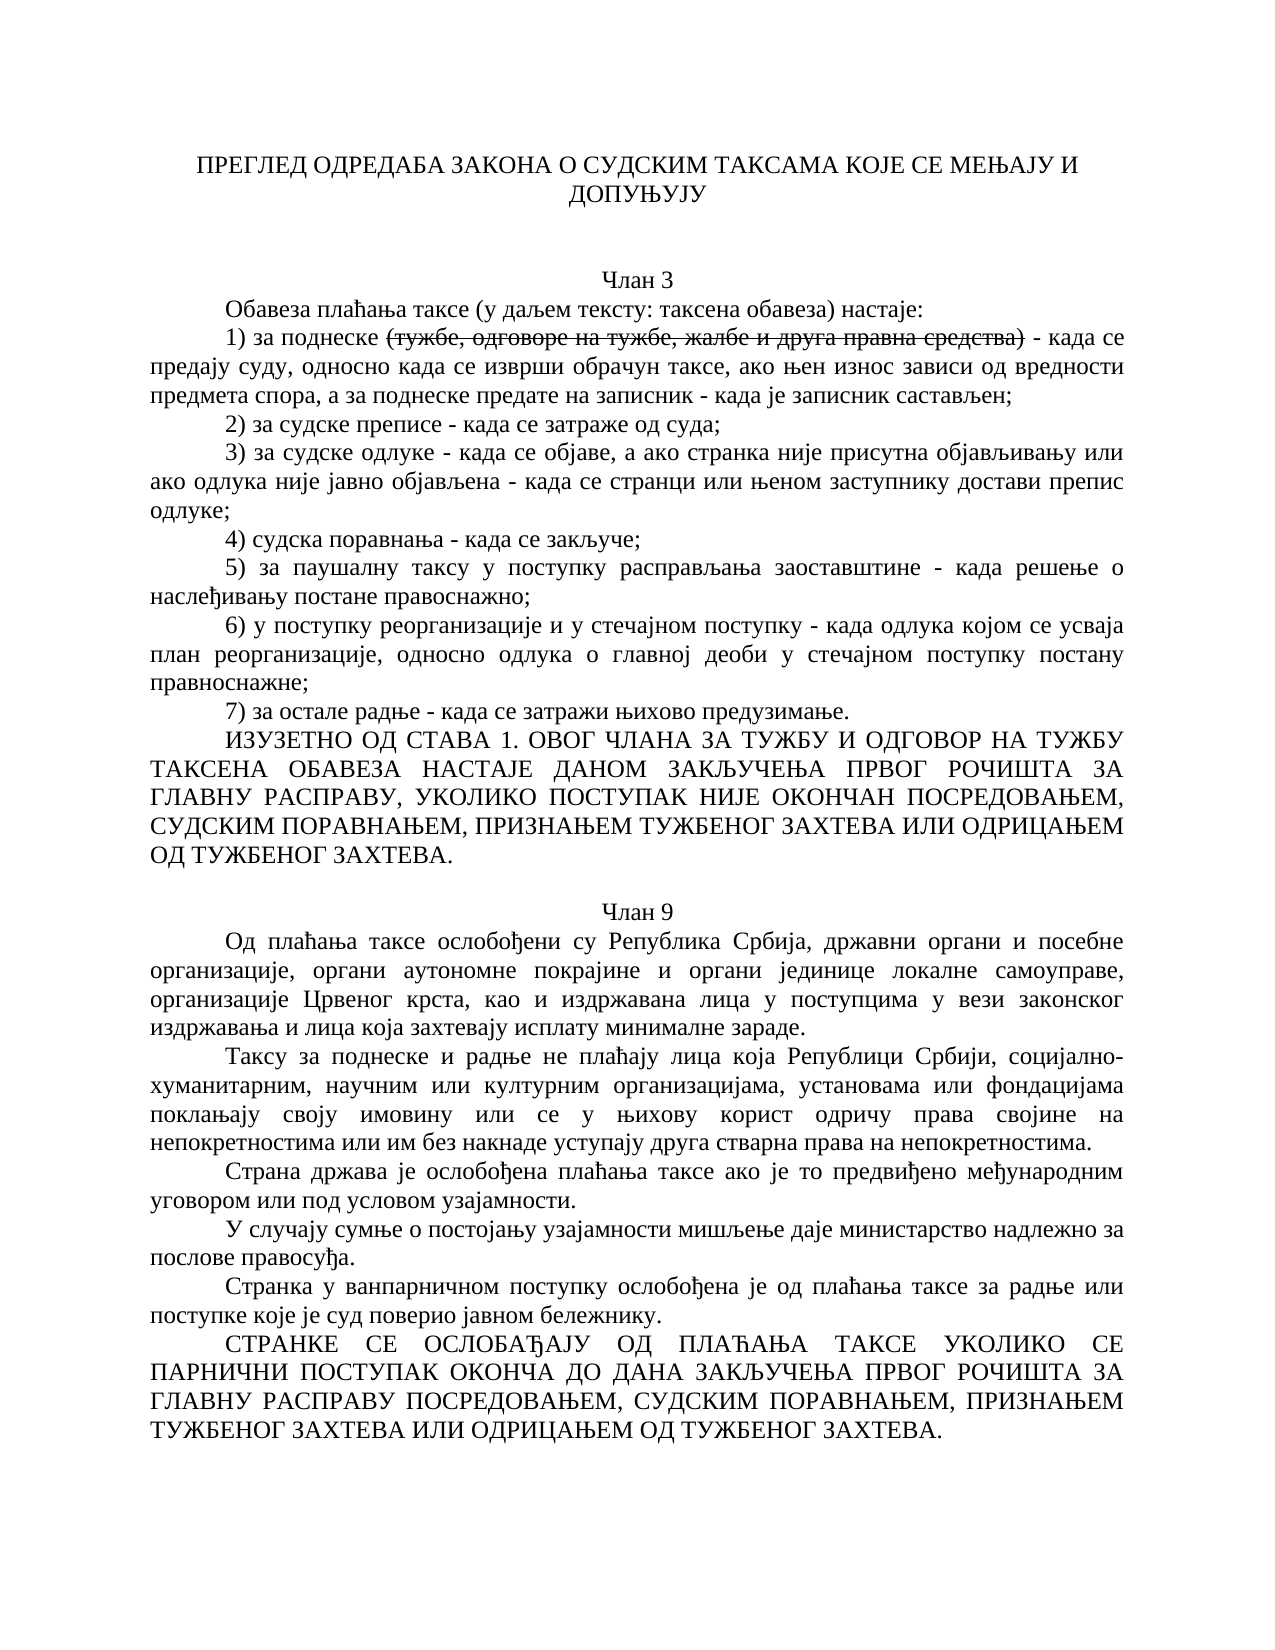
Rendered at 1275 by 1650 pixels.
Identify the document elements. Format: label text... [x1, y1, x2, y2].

text ИЗУЗЕТНО ОД СТАВА 1. ОВОГ ЧЛАНА ЗА ТУЖБУ И ОДГОВОР НА ТУЖБУ ТАКСЕНА ОБАВЕЗА НАСТАЈЕ ДАНОМ ЗАКЉУЧЕЊА ПРВОГ РОЧИШТА ЗА ГЛАВНУ РАСПРАВУ, УКОЛИКО ПОСТУПАК НИЈЕ ОКОНЧАН ПОСРЕДОВАЊЕМ, СУДСКИМ ПОРАВНАЊЕМ, ПРИЗНАЊЕМ ТУЖБЕНОГ ЗАХТЕВА ИЛИ ОДРИЦАЊЕМ ОД ТУЖБЕНОГ ЗАХТЕВА. [150, 725, 1125, 869]
text СТРАНКЕ СЕ ОСЛОБАЂАЈУ ОД ПЛАЋАЊА ТАКСЕ УКОЛИКО СЕ ПАРНИЧНИ ПОСТУПАК ОКОНЧА ДО ДАНА ЗАКЉУЧЕЊА ПРВОГ РОЧИШТА ЗА ГЛАВНУ РАСПРАВУ ПОСРЕДОВАЊЕМ, СУДСКИМ ПОРАВНАЊЕМ, ПРИЗНАЊЕМ ТУЖБЕНОГ ЗАХТЕВА ИЛИ ОДРИЦАЊЕМ ОД ТУЖБЕНОГ ЗАХТЕВА. [150, 1329, 1125, 1444]
text У случају сумње о постојању узајамности мишљење даје министарство надлежно за послове правосуђа. [150, 1214, 1125, 1271]
text Од плаћања таксе ослобођени су Република Србија, државни органи и посебне организације, органи аутономне покрајине и органи јединице локалне самоуправе, организације Црвеног крста, као и издржавана лица у поступцима у вези законског издржавања и лица која захтевају исплату минималне зараде. [150, 926, 1125, 1041]
text Члан 9 [150, 897, 1125, 926]
text 6) у поступку реорганизације и у стечајном поступку - када одлука којом се усваја план реорганизације, односно одлука о главној деоби у стечајном поступку постану правноснажне; [150, 610, 1125, 696]
text Члан 3 [150, 265, 1125, 294]
text Странка у ванпарничном поступку ослобођена је од плаћања таксе за радње или поступке које је суд поверио јавном бележнику. [150, 1271, 1125, 1329]
text 3) за судске одлуке - када се објаве, а ако странка није присутна објављивању или ако одлука није јавно објављена - када се странци или њеном заступнику достави препис одлуке; [150, 437, 1125, 524]
text 2) за судске преписе - када се затраже од суда; [150, 409, 1125, 437]
text Страна држава је ослобођена плаћања таксе ако је то предвиђено међународним уговором или под условом узајамности. [150, 1156, 1125, 1214]
text ПРЕГЛЕД ОДРЕДАБА ЗАКОНА О СУДСКИМ ТАКСАМА КОЈЕ СЕ МЕЊАЈУ И ДОПУЊУЈУ [150, 150, 1125, 207]
text Обавеза плаћања таксе (у даљем тексту: таксена обавеза) настаје: [150, 294, 1125, 322]
text 5) за паушалну таксу у поступку расправљања заоставштине - када решење о наслеђивању постане правоснажно; [150, 552, 1125, 610]
text 1) за поднеске (тужбе, одговоре на тужбе, жалбе и друга правна средства) - када се предају суду, односно када се изврши обрачун таксе, ако њен износ зависи од вредности предмета спора, а за поднеске предате на записник - када је записник састављен; [150, 322, 1125, 409]
text Таксу за поднеске и радње не плаћају лица која Републици Србији, социјално-хуманитарним, научним или културним организацијама, установама или фондацијама поклањају своју имовину или се у њихову корист одричу права својине на непокретностима или им без накнаде уступају друга стварна права на непокретностима. [150, 1041, 1125, 1156]
text 4) судска поравнања - када се закључе; [150, 524, 1125, 552]
text 7) за остале радње - када се затражи њихово предузимање. [150, 696, 1125, 725]
